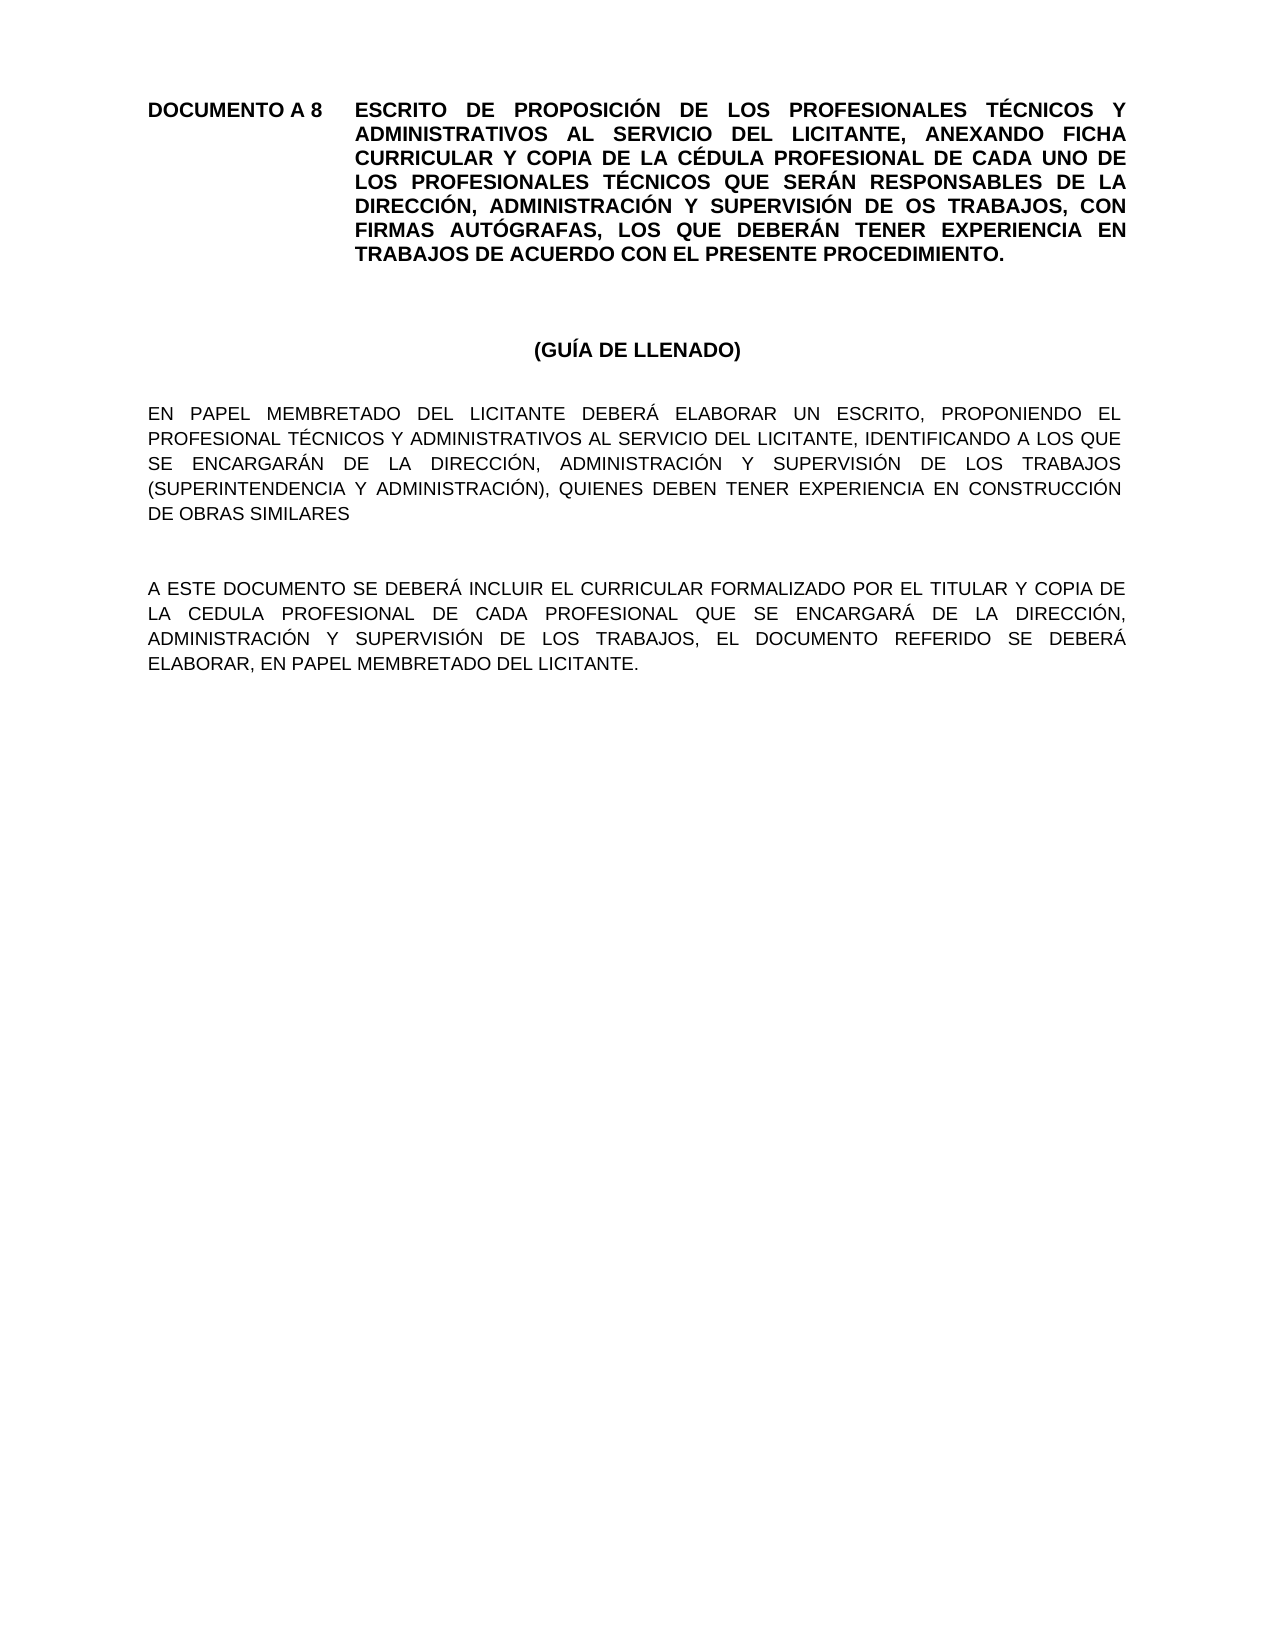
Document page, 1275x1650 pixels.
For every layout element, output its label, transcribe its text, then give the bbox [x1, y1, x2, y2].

text EN PAPEL MEMBRETADO DEL LICITANTE DEBERÁ ELABORAR UN ESCRITO, PROPONIENDO EL PROFESIONAL TÉCNICOS Y ADMINISTRATIVOS AL SERVICIO DEL LICITANTE, IDENTIFICANDO A LOS QUE SE ENCARGARÁN DE LA DIRECCIÓN, ADMINISTRACIÓN Y SUPERVISIÓN DE LOS TRABAJOS (SUPERINTENDENCIA Y ADMINISTRACIÓN), QUIENES DEBEN TENER EXPERIENCIA EN CONSTRUCCIÓN DE OBRAS SIMILARES [148, 399, 1122, 524]
text (GUÍA DE LLENADO) [148, 337, 1127, 361]
text A ESTE DOCUMENTO SE DEBERÁ INCLUIR EL CURRICULAR FORMALIZADO POR EL TITULAR Y COPIA DE LA CEDULA PROFESIONAL DE CADA PROFESIONAL QUE SE ENCARGARÁ DE LA DIRECCIÓN, ADMINISTRACIÓN Y SUPERVISIÓN DE LOS TRABAJOS, EL DOCUMENTO REFERIDO SE DEBERÁ ELABORAR, EN PAPEL MEMBRETADO DEL LICITANTE. [148, 574, 1127, 674]
text DOCUMENTO A 8 ESCRITO DE PROPOSICIÓN DE LOS PROFESIONALES TÉCNICOS Y ADMINISTRATIVOS AL SERVICIO DEL LICITANTE, ANEXANDO FICHA CURRICULAR Y COPIA DE LA CÉDULA PROFESIONAL DE CADA UNO DE LOS PROFESIONALES TÉCNICOS QUE SERÁN RESPONSABLES DE LA DIRECCIÓN, ADMINISTRACIÓN Y SUPERVISIÓN DE OS TRABAJOS, CON FIRMAS AUTÓGRAFAS, LOS QUE DEBERÁN TENER EXPERIENCIA EN TRABAJOS DE ACUERDO CON EL PRESENTE PROCEDIMIENTO. [148, 98, 1127, 266]
